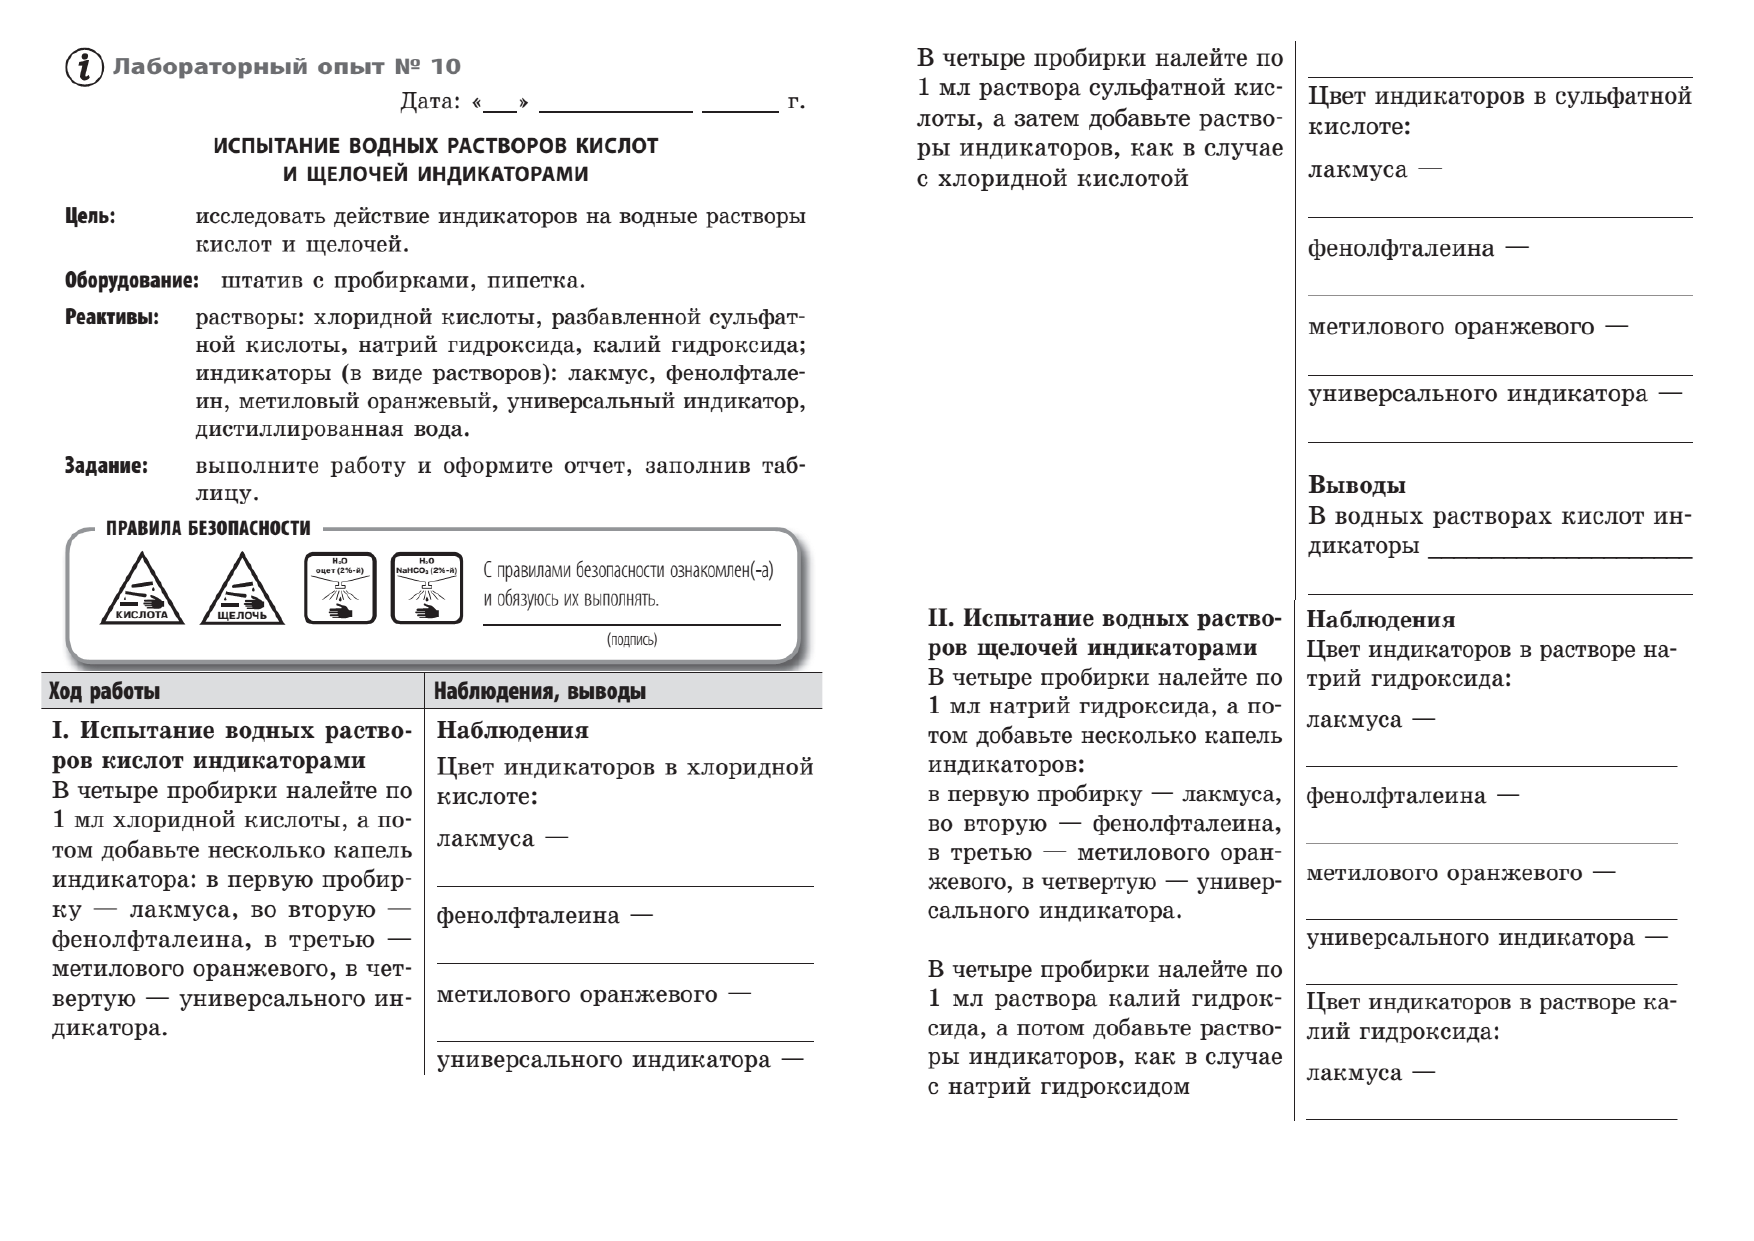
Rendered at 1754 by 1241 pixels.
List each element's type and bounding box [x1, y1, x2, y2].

picture [913, 41, 1695, 1121]
picture [41, 41, 823, 1075]
